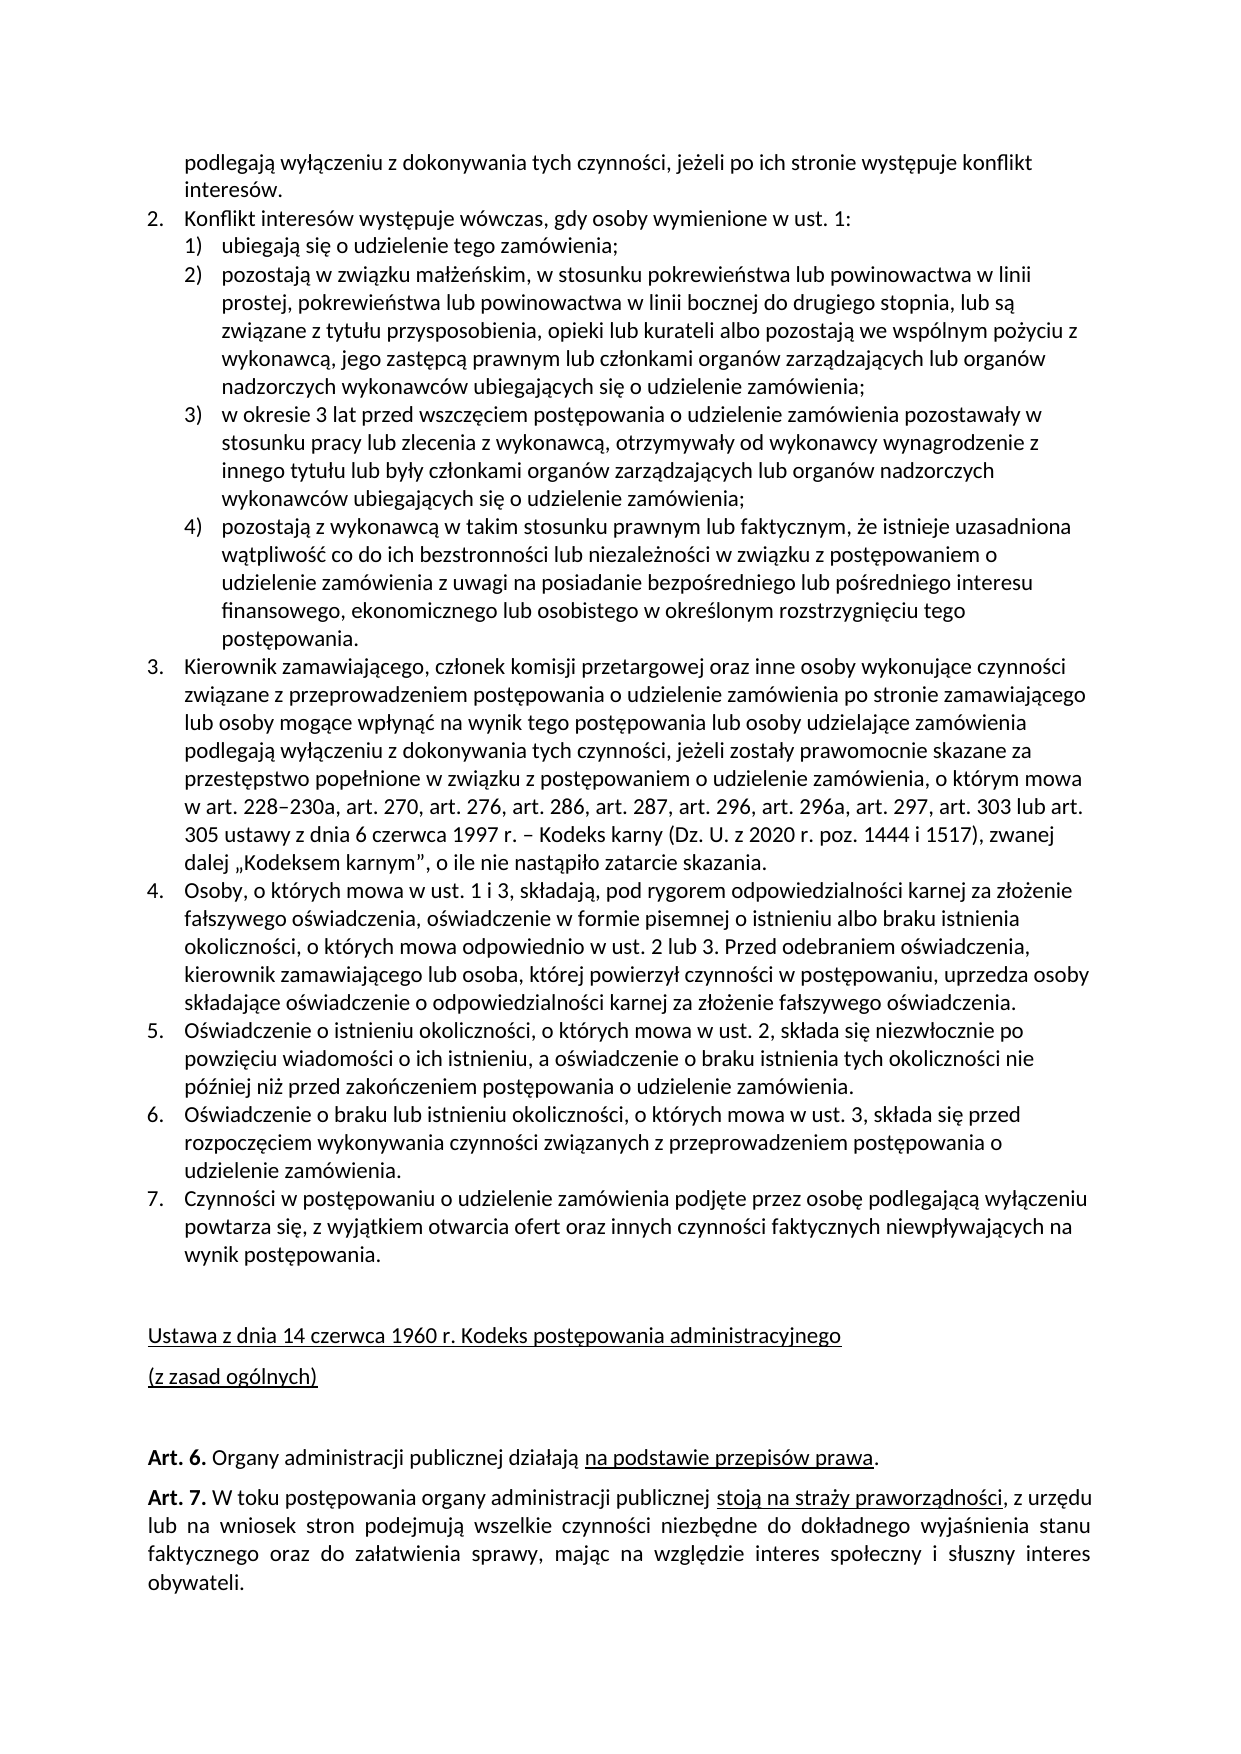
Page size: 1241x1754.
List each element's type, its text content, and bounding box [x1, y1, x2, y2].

text (z zasad ogólnych) [148, 1362, 1093, 1390]
list w okresie 3 lat przed wszczęciem postępowania o udzielenie zamówienia pozostawały w stosunku pracy lub zlecenia z wykonawcą, otrzymywały od wykonawcy wynagrodzenie z innego tytułu lub były członkami organów zarządzających lub organów nadzorczych wykonawców ubiegających się o udzielenie zamówienia; [184, 400, 1093, 512]
list Oświadczenie o istnieniu okoliczności, o których mowa w ust. 2, składa się niezwłocznie po powzięciu wiadomości o ich istnieniu, a oświadczenie o braku istnienia tych okoliczności nie później niż przed zakończeniem postępowania o udzielenie zamówienia. [147, 1016, 1093, 1100]
list Kierownik zamawiającego, członek komisji przetargowej oraz inne osoby wykonujące czynności związane z przeprowadzeniem postępowania o udzielenie zamówienia po stronie zamawiającego lub osoby mogące wpłynąć na wynik tego postępowania lub osoby udzielające zamówienia podlegają wyłączeniu z dokonywania tych czynności, jeżeli zostały prawomocnie skazane za przestępstwo popełnione w związku z postępowaniem o udzielenie zamówienia, o którym mowa w art. 228–230a, art. 270, art. 276, art. 286, art. 287, art. 296, art. 296a, art. 297, art. 303 lub art. 305 ustawy z dnia 6 czerwca 1997 r. – Kodeks karny (Dz. U. z 2020 r. poz. 1444 i 1517), zwanej dalej „Kodeksem karnym”, o ile nie nastąpiło zatarcie skazania. [147, 652, 1093, 876]
list pozostają w związku małżeńskim, w stosunku pokrewieństwa lub powinowactwa w linii prostej, pokrewieństwa lub powinowactwa w linii bocznej do drugiego stopnia, lub są związane z tytułu przysposobienia, opieki lub kurateli albo pozostają we wspólnym pożyciu z wykonawcą, jego zastępcą prawnym lub członkami organów zarządzających lub organów nadzorczych wykonawców ubiegających się o udzielenie zamówienia; [184, 260, 1093, 400]
list Oświadczenie o braku lub istnieniu okoliczności, o których mowa w ust. 3, składa się przed rozpoczęciem wykonywania czynności związanych z przeprowadzeniem postępowania o udzielenie zamówienia. [147, 1100, 1093, 1184]
text Ustawa z dnia 14 czerwca 1960 r. Kodeks postępowania administracyjnego [148, 1321, 1093, 1349]
list Osoby, o których mowa w ust. 1 i 3, składają, pod rygorem odpowiedzialności karnej za złożenie fałszywego oświadczenia, oświadczenie w formie pisemnej o istnieniu albo braku istnienia okoliczności, o których mowa odpowiednio w ust. 2 lub 3. Przed odebraniem oświadczenia, kierownik zamawiającego lub osoba, której powierzył czynności w postępowaniu, uprzedza osoby składające oświadczenie o odpowiedzialności karnej za złożenie fałszywego oświadczenia. [147, 876, 1093, 1016]
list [147, 148, 1093, 204]
text Art. 6. Organy administracji publicznej działają na podstawie przepisów prawa. [148, 1443, 1093, 1471]
list Konflikt interesów występuje wówczas, gdy osoby wymienione w ust. 1: [147, 204, 1093, 232]
list ubiegają się o udzielenie tego zamówienia; [184, 232, 1093, 260]
text Art. 7. W toku postępowania organy administracji publicznej stoją na straży praworządności, z urzędu lub na wniosek stron podejmują wszelkie czynności niezbędne do dokładnego wyjaśnienia stanu faktycznego oraz do załatwienia sprawy, mając na względzie interes społeczny i słuszny interes obywateli. [148, 1483, 1093, 1596]
list Czynności w postępowaniu o udzielenie zamówienia podjęte przez osobę podlegającą wyłączeniu powtarza się, z wyjątkiem otwarcia ofert oraz innych czynności faktycznych niewpływających na wynik postępowania. [147, 1184, 1093, 1268]
list pozostają z wykonawcą w takim stosunku prawnym lub faktycznym, że istnieje uzasadniona wątpliwość co do ich bezstronności lub niezależności w związku z postępowaniem o udzielenie zamówienia z uwagi na posiadanie bezpośredniego lub pośredniego interesu finansowego, ekonomicznego lub osobistego w określonym rozstrzygnięciu tego postępowania. [184, 512, 1093, 652]
